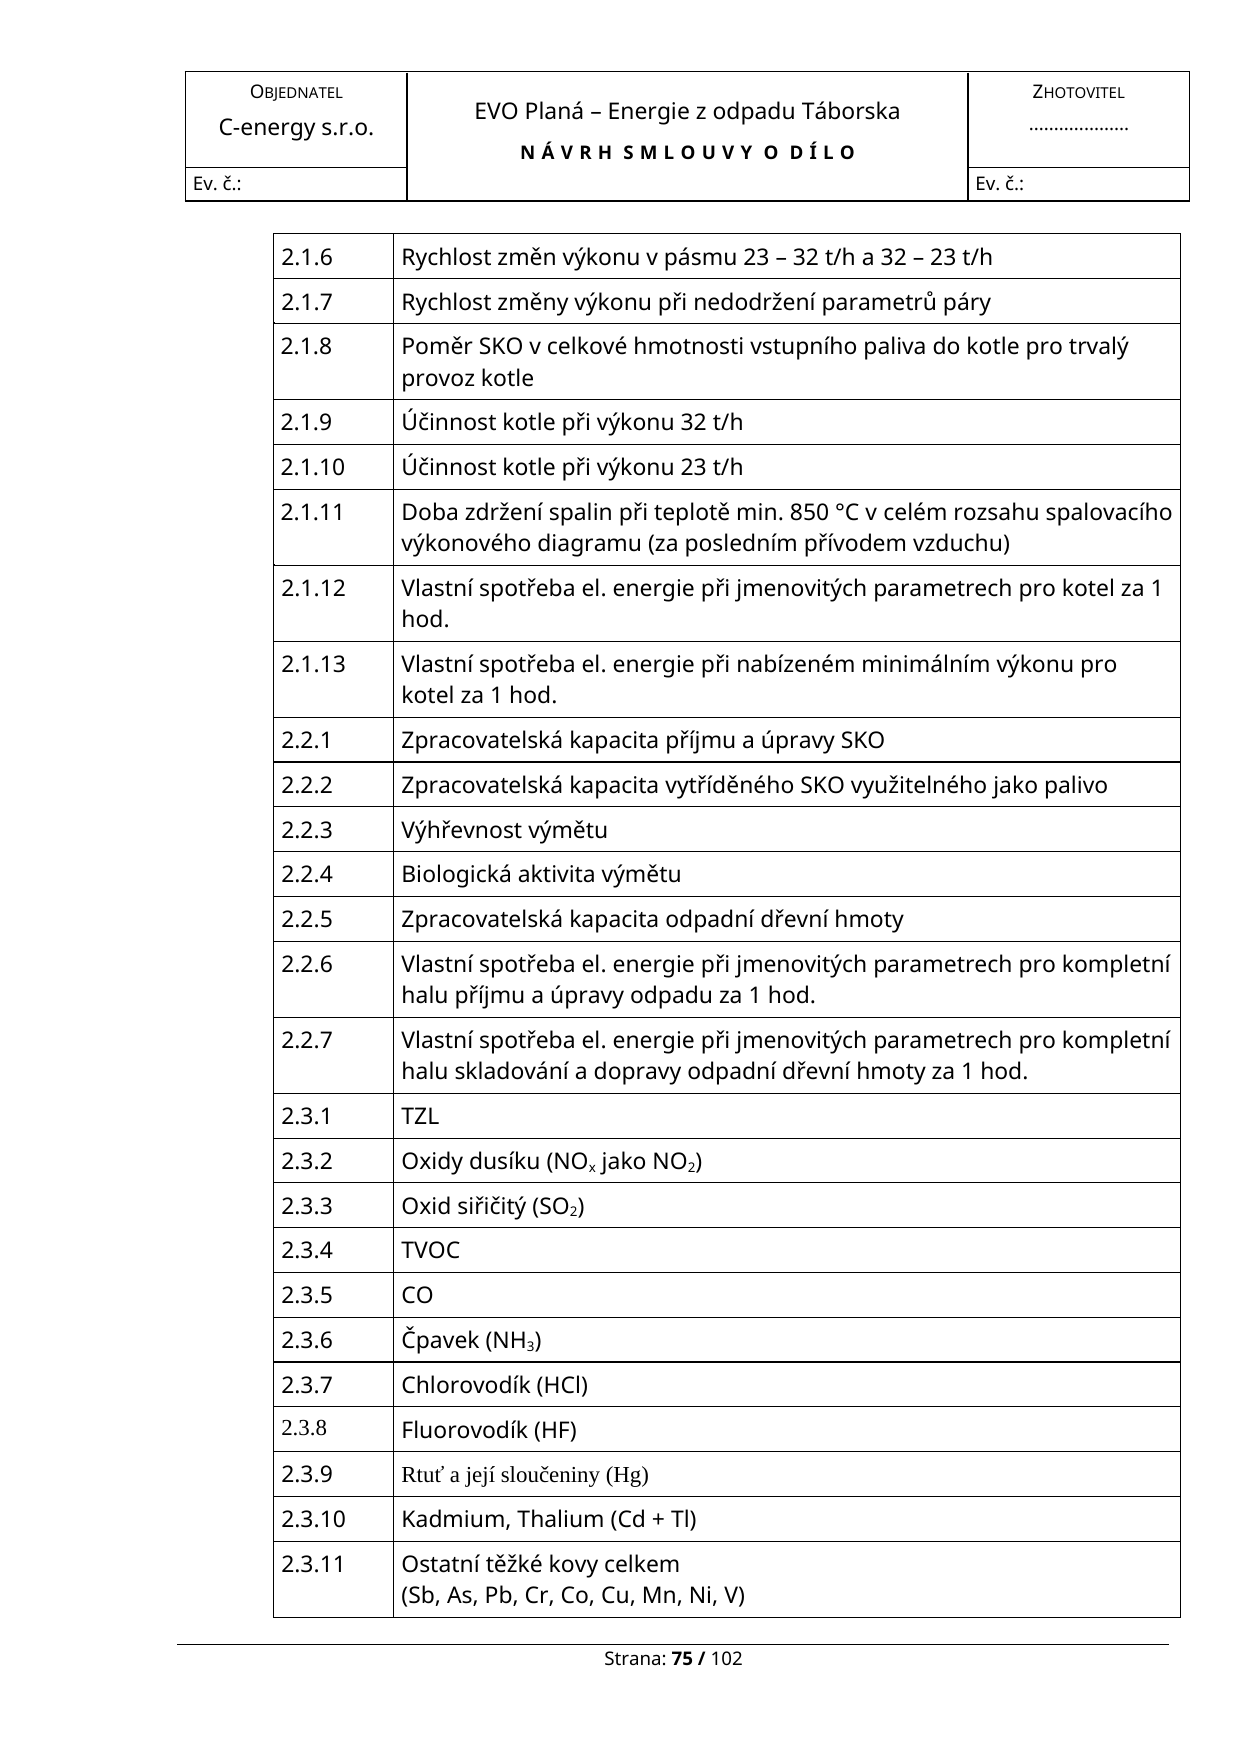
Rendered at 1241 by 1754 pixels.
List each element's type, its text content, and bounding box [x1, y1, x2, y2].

table_cell 2.3.10 [274, 1497, 393, 1541]
table_cell 2.3.2 [274, 1139, 393, 1182]
table_cell Kadmium, Thalium (Cd + Tl) [394, 1497, 1180, 1541]
table_cell 2.3.9 [274, 1452, 393, 1496]
table_cell 2.3.5 [274, 1273, 393, 1317]
table_cell Čpavek (NH3) [394, 1318, 1180, 1361]
table_cell Zpracovatelská kapacita příjmu a úpravy SKO [394, 718, 1180, 761]
table_cell Rychlost změny výkonu při nedodržení parametrů páry [394, 279, 1180, 323]
table_cell Oxid siřičitý (SO2) [394, 1183, 1180, 1227]
table_cell 2.3.4 [274, 1228, 393, 1272]
table_cell 2.3.6 [274, 1318, 393, 1361]
table_cell Poměr SKO v celkové hmotnosti vstupního paliva do kotle pro trvalý provoz kotle [394, 324, 1180, 399]
table_cell 2.3.1 [274, 1094, 393, 1137]
table_cell Vlastní spotřeba el. energie při nabízeném minimálním výkonu pro kotel za 1 hod. [394, 642, 1180, 717]
table_cell 2.2.6 [274, 942, 393, 1017]
table_cell 2.2.3 [274, 807, 393, 851]
table_cell Doba zdržení spalin při teplotě min. 850 °C v celém rozsahu spalovacího výkonového diagramu (za posledním přívodem vzduchu) [394, 490, 1180, 564]
table_cell 2.2.1 [274, 718, 393, 761]
table_cell CO [394, 1273, 1180, 1317]
table_cell Fluorovodík (HF) [394, 1407, 1180, 1451]
table_cell 2.1.8 [274, 324, 393, 399]
table_cell 2.2.2 [274, 763, 393, 806]
table_cell Oxidy dusíku (NOx jako NO2) [394, 1139, 1180, 1182]
table_cell Rychlost změn výkonu v pásmu 23 – 32 t/h a 32 – 23 t/h [394, 234, 1180, 278]
table_cell Zpracovatelská kapacita odpadní dřevní hmoty [394, 897, 1180, 941]
table_cell 2.2.5 [274, 897, 393, 941]
table_cell 2.3.3 [274, 1183, 393, 1227]
table_cell Chlorovodík (HCl) [394, 1363, 1180, 1406]
table_cell 2.3.7 [274, 1363, 393, 1406]
table_cell TVOC [394, 1228, 1180, 1272]
table_cell 2.1.11 [274, 490, 393, 564]
table_cell Ostatní těžké kovy celkem (Sb, As, Pb, Cr, Co, Cu, Mn, Ni, V) [394, 1542, 1180, 1617]
table_cell Účinnost kotle při výkonu 23 t/h [394, 445, 1180, 488]
table_cell 2.2.4 [274, 852, 393, 896]
table_cell Zpracovatelská kapacita vytříděného SKO využitelného jako palivo [394, 763, 1180, 806]
table_cell Výhřevnost výmětu [394, 807, 1180, 851]
table_cell 2.3.8 [274, 1407, 393, 1451]
table_cell Vlastní spotřeba el. energie při jmenovitých parametrech pro kompletní halu skladování a dopravy odpadní dřevní hmoty za 1 hod. [394, 1018, 1180, 1093]
table_cell 2.3.11 [274, 1542, 393, 1617]
table_cell Rtuť a její sloučeniny (Hg) [394, 1452, 1180, 1496]
table_cell 2.1.12 [274, 566, 393, 641]
table_cell 2.1.10 [274, 445, 393, 488]
table_cell Vlastní spotřeba el. energie při jmenovitých parametrech pro kotel za 1 hod. [394, 566, 1180, 641]
table_cell 2.2.7 [274, 1018, 393, 1093]
table_cell Účinnost kotle při výkonu 32 t/h [394, 400, 1180, 444]
table_cell Biologická aktivita výmětu [394, 852, 1180, 896]
table_cell 2.1.13 [274, 642, 393, 717]
table_cell 2.1.6 [274, 234, 393, 278]
table_cell 2.1.7 [274, 279, 393, 323]
table_cell 2.1.9 [274, 400, 393, 444]
table_cell TZL [394, 1094, 1180, 1137]
table_cell Vlastní spotřeba el. energie při jmenovitých parametrech pro kompletní halu příjmu a úpravy odpadu za 1 hod. [394, 942, 1180, 1017]
